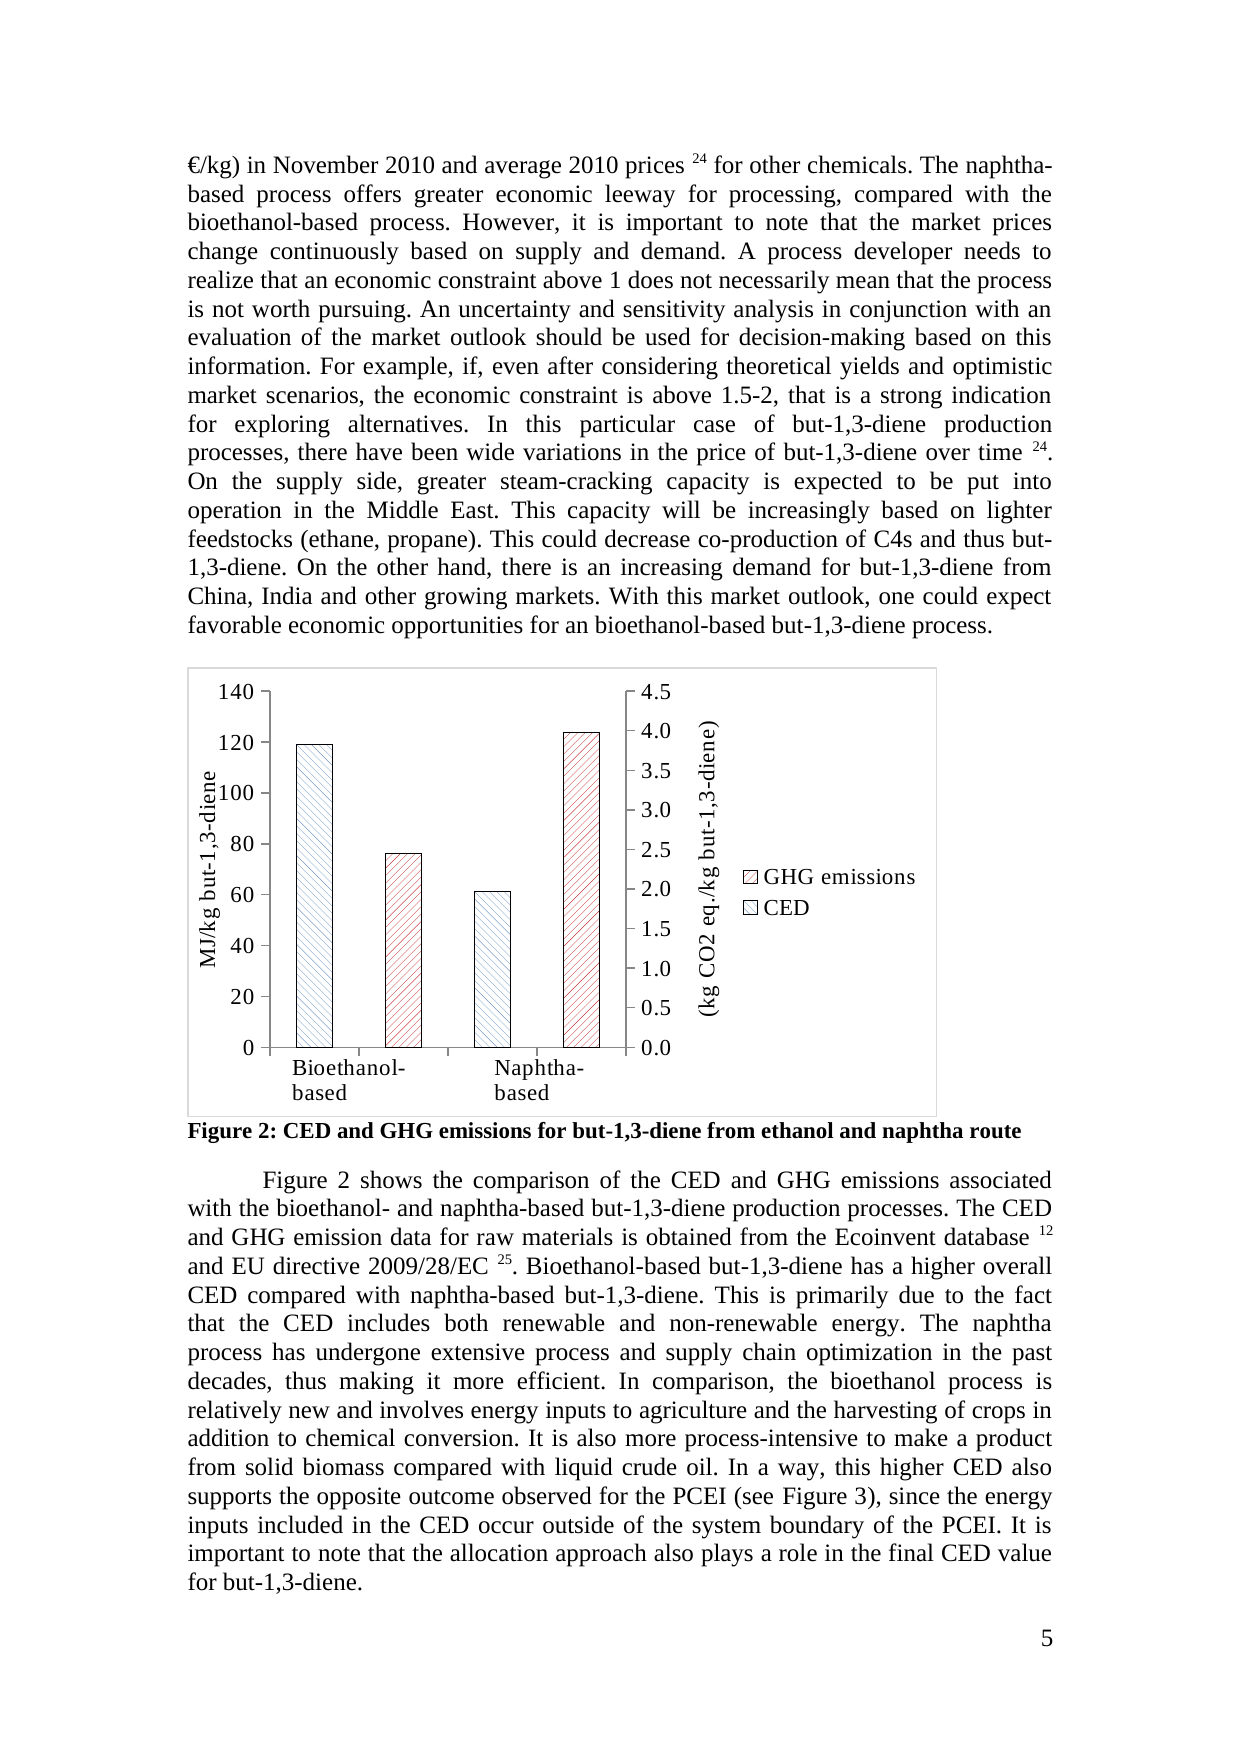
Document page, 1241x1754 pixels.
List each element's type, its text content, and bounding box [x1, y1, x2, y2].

text Figure 2 shows the comparison of the CED and GHG emissions associated with the bioethanol- and naphtha-based but-1,3-diene production processes. The CED and GHG emission data for raw materials is obtained from the Ecoinvent database 12 and EU directive 2009/28/EC 25. Bioethanol-based but-1,3-diene has a higher overall CED compared with naphtha-based but-1,3-diene. This is primarily due to the fact that the CED includes both renewable and non-renewable energy. The naphtha process has undergone extensive process and supply chain optimization in the past decades, thus making it more efficient. In comparison, the bioethanol process is relatively new and involves energy inputs to agriculture and the harvesting of crops in addition to chemical conversion. It is also more process-intensive to make a product from solid biomass compared with liquid crude oil. In a way, this higher CED also supports the opposite outcome observed for the PCEI (see Figure 3), since the energy inputs included in the CED occur outside of the system boundary of the PCEI. It is important to note that the allocation approach also plays a role in the final CED value for but-1,3-diene. [187, 1165, 1053, 1596]
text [187, 150, 1053, 639]
text Figure 2: CED and GHG emissions for but-1,3-diene from ethanol and naphtha route [187, 1117, 1053, 1144]
